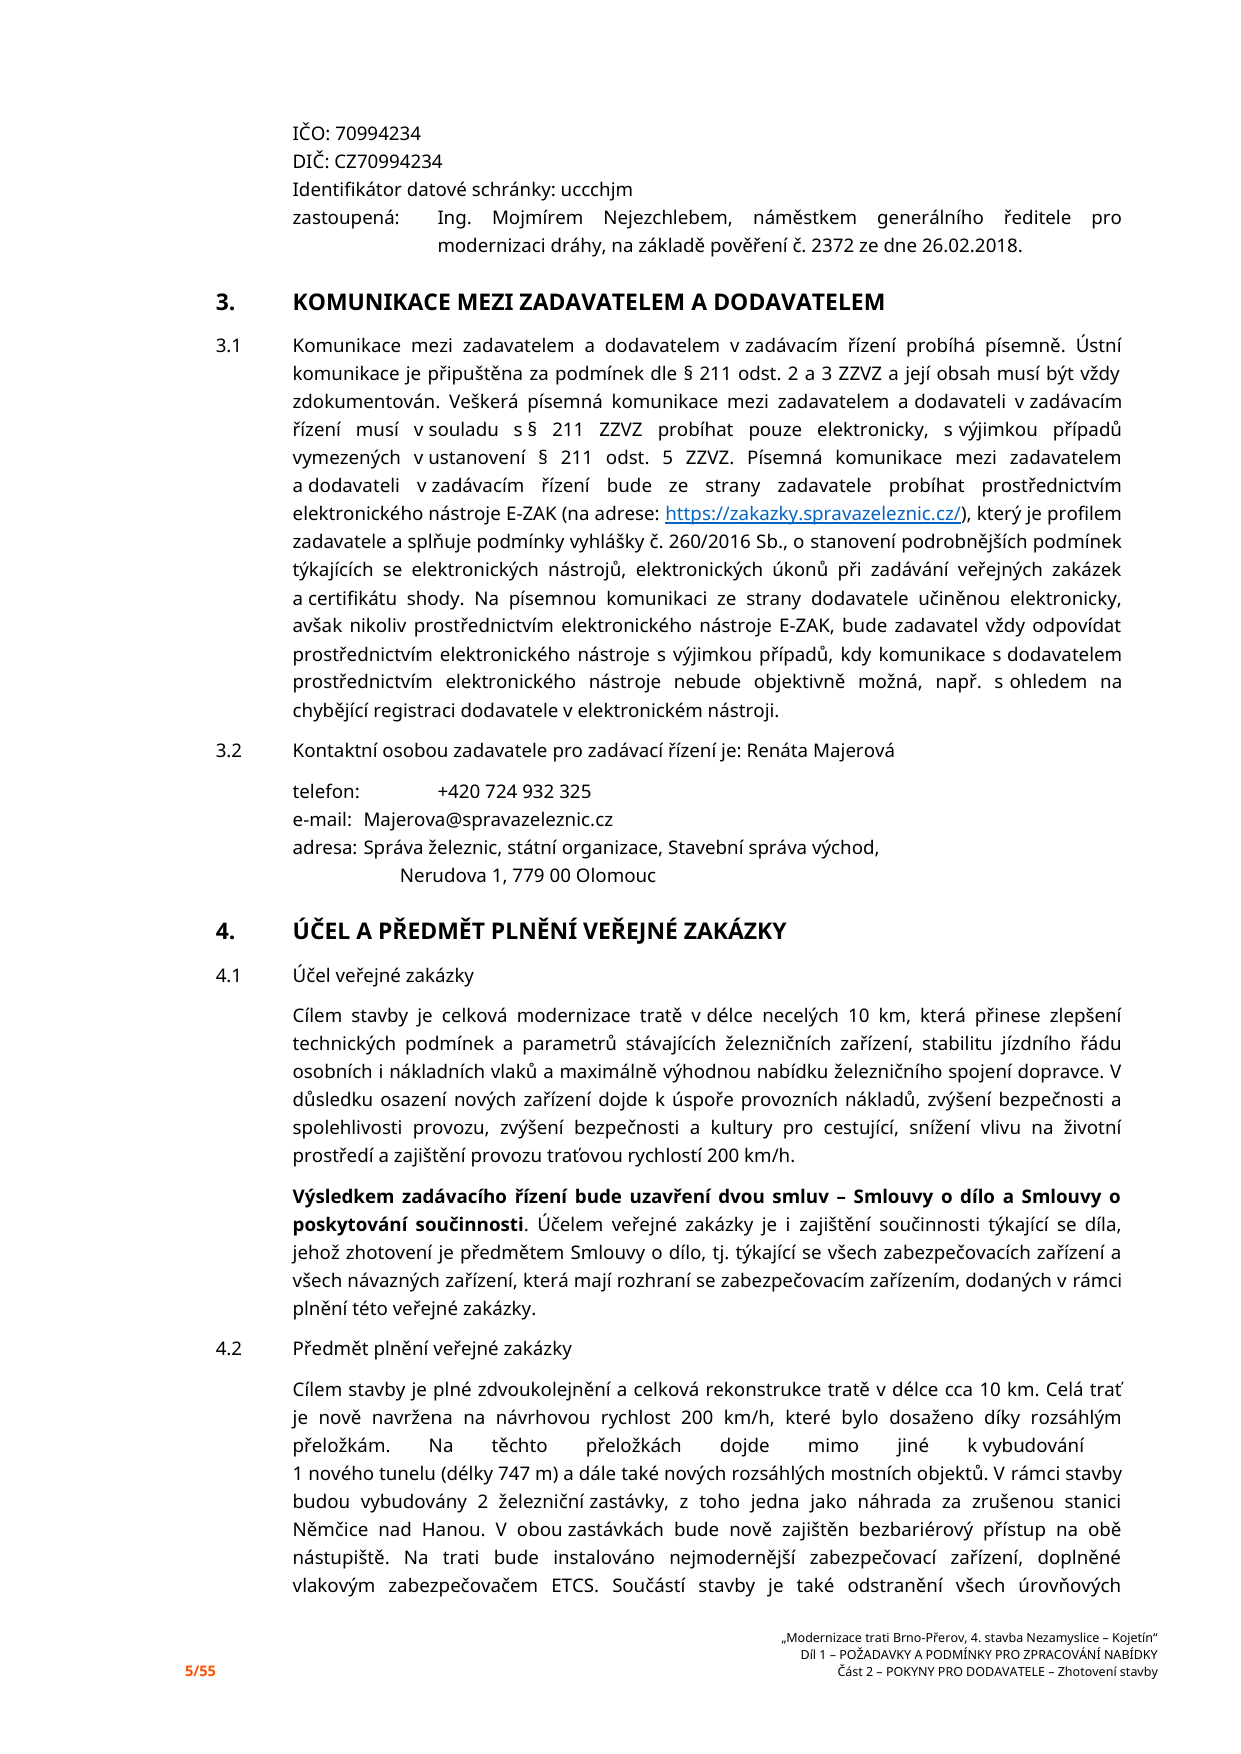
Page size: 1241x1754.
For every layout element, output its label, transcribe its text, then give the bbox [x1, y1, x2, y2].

text zastoupená: Ing. Mojmírem Nejezchlebem, náměstkem generálního ředitele pro modernizaci dráhy, na základě pověření č. 2372 ze dne 26.02.2018. [292, 205, 1122, 258]
text Komunikace mezi zadavatelem a dodavatelem v zadávacím řízení probíhá písemně. Ústní komunikace je připuštěna za podmínek dle § 211 odst. 2 a 3 ZZVZ a její obsah musí být vždy zdokumentován. Veškerá písemná komunikace mezi zadavatelem a dodavateli v zadávacím řízení musí v souladu s § 211 ZZVZ probíhat pouze elektronicky, s výjimkou případů vymezených v ustanovení § 211 odst. 5 ZZVZ. Písemná komunikace mezi zadavatelem a dodavateli v zadávacím řízení bude ze strany zadavatele probíhat prostřednictvím elektronického nástroje E-ZAK (na adrese: https://zakazky.spravazeleznic.cz/), který je profilem zadavatele a splňuje podmínky vyhlášky č. 260/2016 Sb., o stanovení podrobnějších podmínek týkajících se elektronických nástrojů, elektronických úkonů při zadávání veřejných zakázek a certifikátu shody. Na písemnou komunikaci ze strany dodavatele učiněnou elektronicky, avšak nikoliv prostřednictvím elektronického nástroje E-ZAK, bude zadavatel vždy odpovídat prostřednictvím elektronického nástroje s výjimkou případů, kdy komunikace s dodavatelem prostřednictvím elektronického nástroje nebude objektivně možná, např. s ohledem na chybějící registraci dodavatele v elektronickém nástroji. [216, 333, 1122, 722]
text Kontaktní osobou zadavatele pro zadávací řízení je: Renáta Majerová [216, 737, 1122, 763]
text Cílem stavby je celková modernizace tratě v délce necelých 10 km, která přinese zlepšení technických podmínek a parametrů stávajících železničních zařízení, stabilitu jízdního řádu osobních i nákladních vlaků a maximálně výhodnou nabídku železničního spojení dopravce. V důsledku osazení nových zařízení dojde k úspoře provozních nákladů, zvýšení bezpečnosti a spolehlivosti provozu, zvýšení bezpečnosti a kultury pro cestující, snížení vlivu na životní prostředí a zajištění provozu traťovou rychlostí 200 km/h. [292, 1002, 1122, 1168]
text Výsledkem zadávacího řízení bude uzavření dvou smluv – Smlouvy o dílo a Smlouvy o poskytování součinnosti. Účelem veřejné zakázky je i zajištění součinnosti týkající se díla, jehož zhotovení je předmětem Smlouvy o dílo, tj. týkající se všech zabezpečovacích zařízení a všech návazných zařízení, která mají rozhraní se zabezpečovacím zařízením, dodaných v rámci plnění této veřejné zakázky. [292, 1183, 1122, 1321]
text e-mail: Majerova@spravazeleznic.cz [292, 806, 1122, 831]
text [292, 1376, 1122, 1598]
text Identifikátor datové schránky: uccchjm [292, 177, 1122, 202]
text Nerudova 1, 779 00 Olomouc [292, 862, 1122, 887]
text ÚČEL a PŘEDMĚT PLNĚNÍ VEŘEJNÉ ZAKÁZKY [216, 915, 1122, 946]
text DIČ: CZ70994234 [292, 149, 1122, 174]
text telefon: +420 724 932 325 [292, 778, 1122, 803]
text IČO: 70994234 [292, 121, 1122, 146]
text KOMUNIKACE MEZI ZADAVATELEM a DODAVATELEM [216, 286, 1122, 317]
text Předmět plnění veřejné zakázky [216, 1336, 1122, 1361]
text Účel veřejné zakázky [216, 962, 1122, 987]
text adresa: Správa železnic, státní organizace, Stavební správa východ, [292, 834, 1122, 859]
